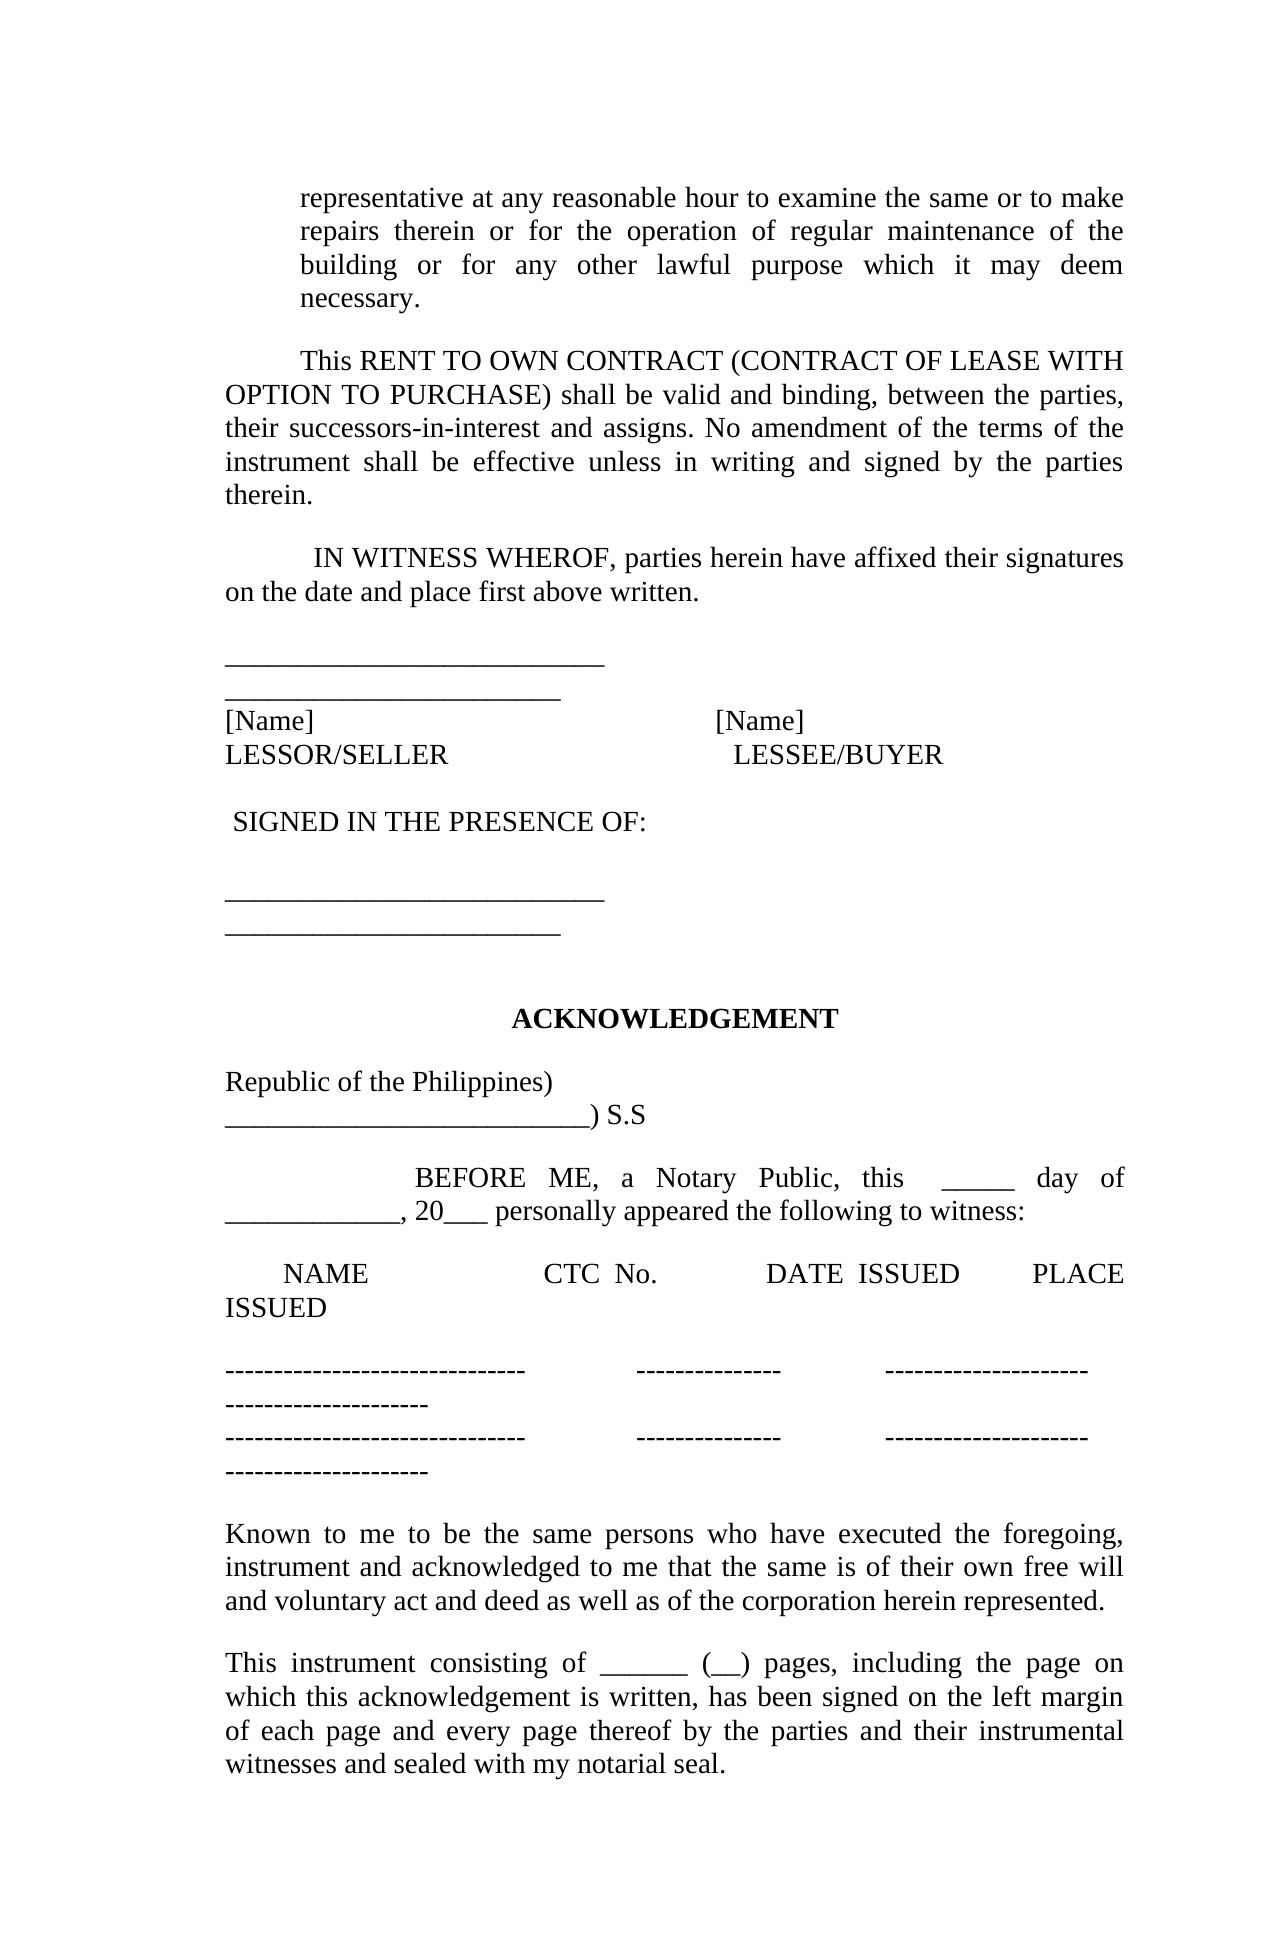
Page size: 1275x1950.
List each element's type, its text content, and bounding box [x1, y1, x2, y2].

text BEFORE ME, a Notary Public, this _____ day of ____________, 20___ personally appeared the following to witness: [225, 1160, 1125, 1227]
text This instrument consisting of ______ (__) pages, including the page on which this acknowledgement is written, has been signed on the left margin of each page and every page thereof by the parties and their instrumental witnesses and sealed with my notarial seal. [225, 1646, 1125, 1780]
text This RENT TO OWN CONTRACT (CONTRACT OF LEASE WITH OPTION TO PURCHASE) shall be valid and binding, between the parties, their successors-in-interest and assigns. No amendment of the terms of the instrument shall be effective unless in writing and signed by the parties therein. [225, 343, 1125, 511]
text SIGNED IN THE PRESENCE OF: [225, 804, 1125, 838]
text __________________________ _______________________ [225, 636, 1125, 703]
text _________________________) S.S [225, 1097, 1125, 1131]
text IN WITNESS WHEROF, parties herein have affixed their signatures on the date and place first above written. [225, 540, 1125, 607]
text __________________________ _______________________ [225, 871, 1125, 938]
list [262, 180, 1125, 314]
text Republic of the Philippines) [225, 1064, 1125, 1097]
text [Name] [Name] [225, 703, 1125, 737]
text ------------------------------- --------------- --------------------- --------------------- [225, 1352, 1125, 1419]
text ------------------------------- --------------- --------------------- --------------------- [225, 1419, 1125, 1487]
text LESSOR/SELLER LESSEE/BUYER [225, 737, 1125, 771]
text Known to me to be the same persons who have executed the foregoing, instrument and acknowledged to me that the same is of their own free will and voluntary act and deed as well as of the corporation herein represented. [225, 1516, 1125, 1616]
text ACKNOWLEDGEMENT [225, 1001, 1125, 1034]
text NAME CTC No. DATE ISSUED PLACE ISSUED [225, 1256, 1125, 1323]
